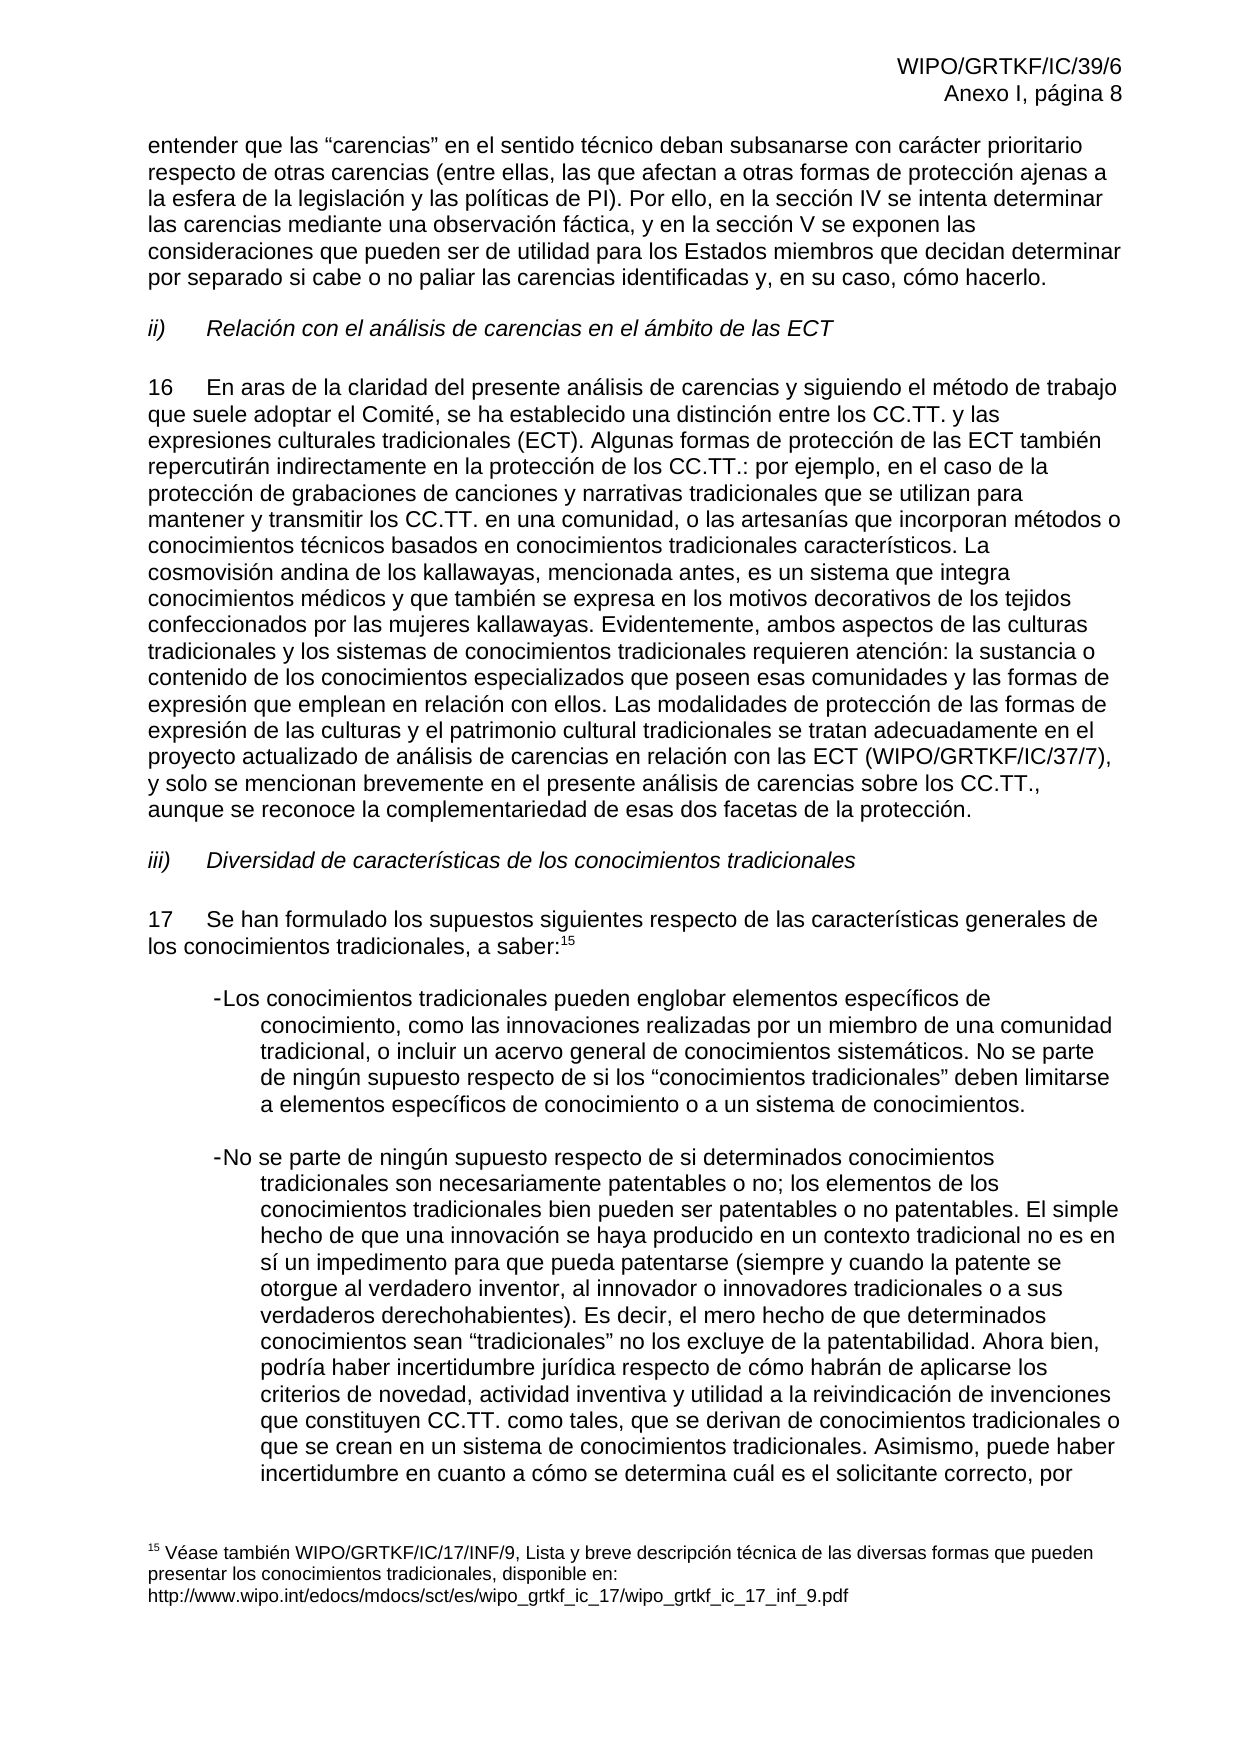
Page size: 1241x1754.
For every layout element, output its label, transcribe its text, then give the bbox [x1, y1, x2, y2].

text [148, 132, 1122, 290]
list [213, 1143, 1122, 1486]
subtitle iii) Diversidad de características de los conocimientos tradicionales [148, 847, 1122, 874]
list Los conocimientos tradicionales pueden englobar elementos específicos de conocimiento, como las innovaciones realizadas por un miembro de una comunidad tradicional, o incluir un acervo general de conocimientos sistemáticos. No se parte de ningún supuesto respecto de si los “conocimientos tradicionales” deben limitarse a elementos específicos de conocimiento o a un sistema de conocimientos. [213, 985, 1122, 1117]
subtitle ii) Relación con el análisis de carencias en el ámbito de las ECT [148, 315, 1122, 342]
text Se han formulado los supuestos siguientes respecto de las características generales de los conocimientos tradicionales, a saber: [148, 906, 1122, 959]
text En aras de la claridad del presente análisis de carencias y siguiendo el método de trabajo que suele adoptar el Comité, se ha establecido una distinción entre los CC.TT. y las expresiones culturales tradicionales (ECT). Algunas formas de protección de las ECT también repercutirán indirectamente en la protección de los CC.TT.: por ejemplo, en el caso de la protección de grabaciones de canciones y narrativas tradicionales que se utilizan para mantener y transmitir los CC.TT. en una comunidad, o las artesanías que incorporan métodos o conocimientos técnicos basados en conocimientos tradicionales característicos. La cosmovisión andina de los kallawayas, mencionada antes, es un sistema que integra conocimientos médicos y que también se expresa en los motivos decorativos de los tejidos confeccionados por las mujeres kallawayas. Evidentemente, ambos aspectos de las culturas tradicionales y los sistemas de conocimientos tradicionales requieren atención: la sustancia o contenido de los conocimientos especializados que poseen esas comunidades y las formas de expresión que emplean en relación con ellos. Las modalidades de protección de las formas de expresión de las culturas y el patrimonio cultural tradicionales se tratan adecuadamente en el proyecto actualizado de análisis de carencias en relación con las ECT (WIPO/GRTKF/IC/37/7), y solo se mencionan brevemente en el presente análisis de carencias sobre los CC.TT., aunque se reconoce la complementariedad de esas dos facetas de la protección. [148, 374, 1122, 822]
